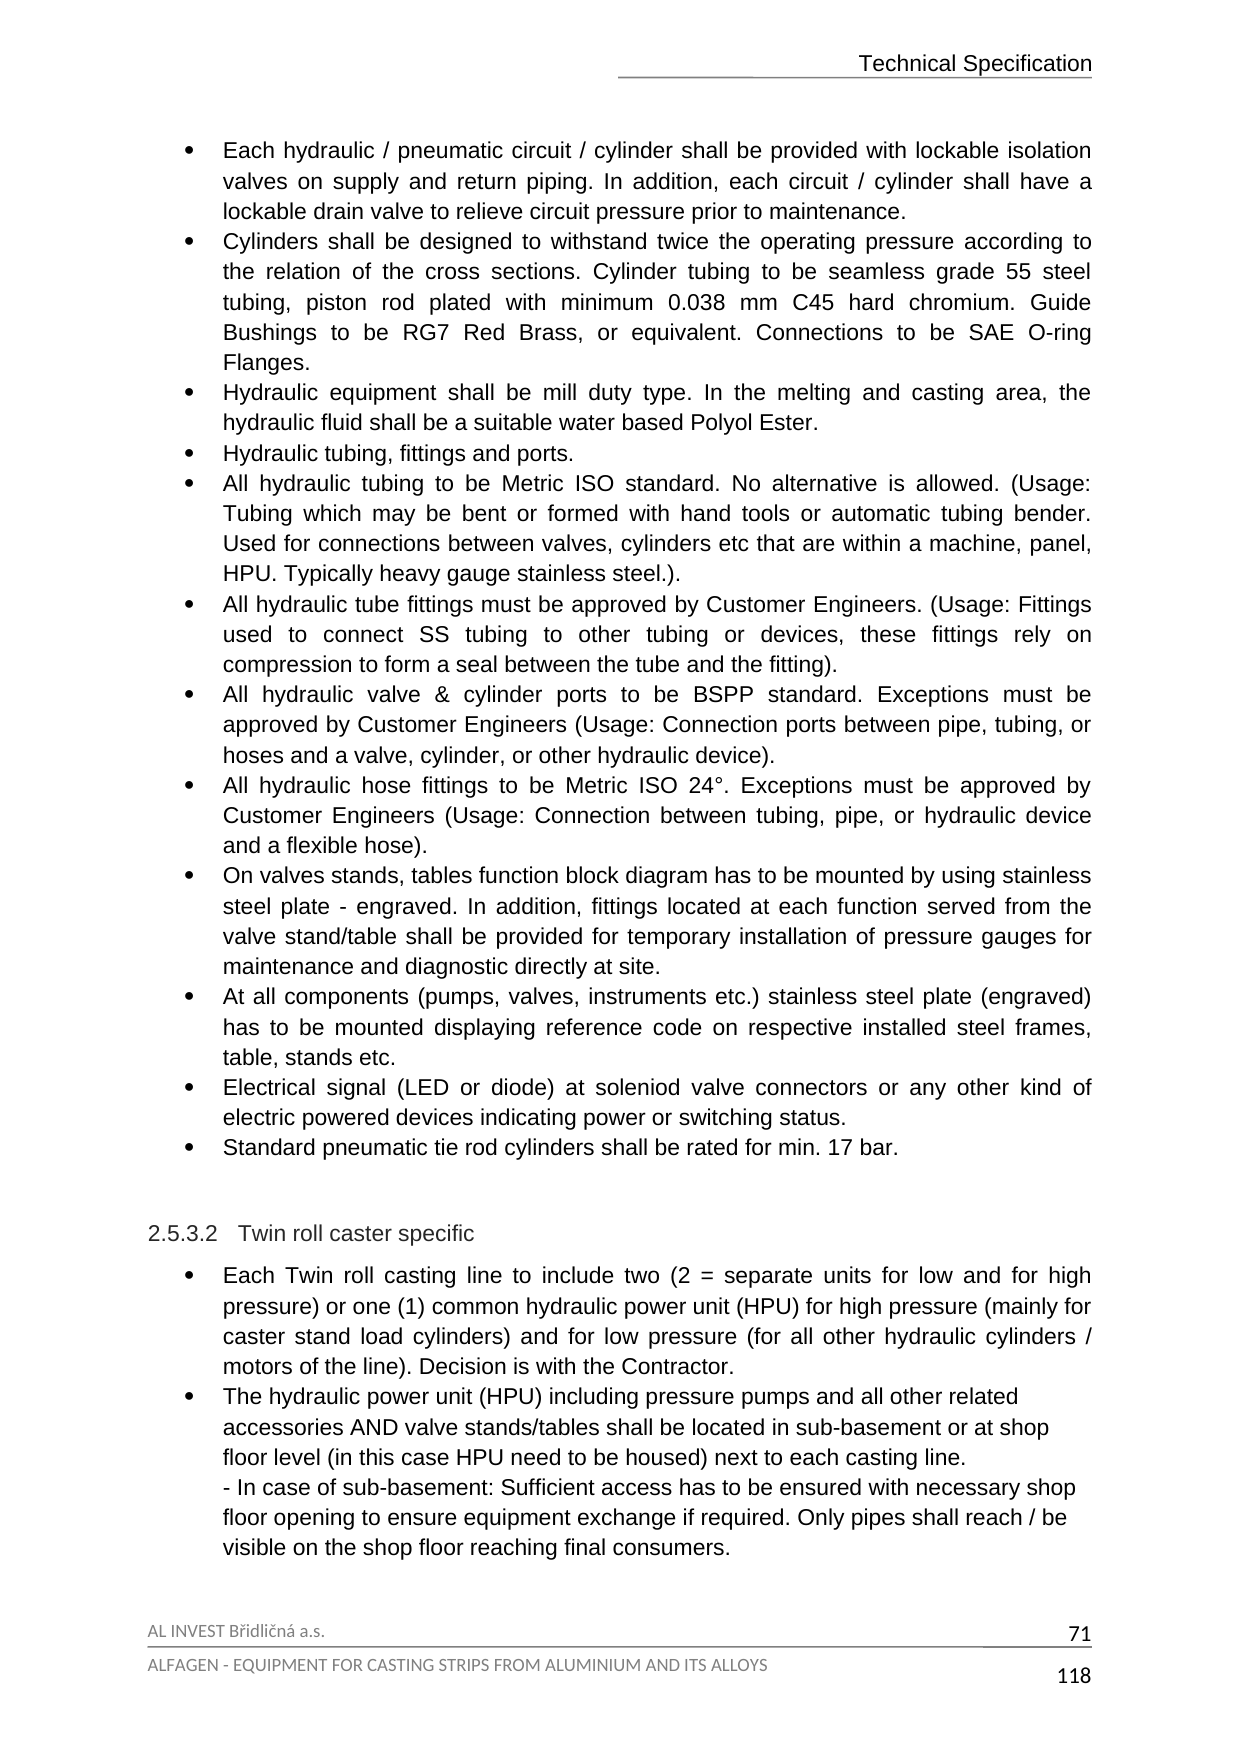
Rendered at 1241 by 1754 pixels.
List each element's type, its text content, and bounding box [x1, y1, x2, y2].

list All hydraulic hose fittings to be Metric ISO 24°. Exceptions must be approved by Customer Engineers (Usage: Connection between tubing, pipe, or hydraulic device and a flexible hose). [185, 772, 1092, 858]
list On valves stands, tables function block diagram has to be mounted by using stainless steel plate - engraved. In addition, fittings located at each function served from the valve stand/table shall be provided for temporary installation of pressure gauges for maintenance and diagnostic directly at site. [185, 862, 1092, 979]
list Hydraulic equipment shall be mill duty type. In the melting and casting area, the hydraulic fluid shall be a suitable water based Polyol Ester. [185, 379, 1092, 436]
list At all components (pumps, valves, instruments etc.) stainless steel plate (engraved) has to be mounted displaying reference code on respective installed steel frames, table, stands etc. [185, 983, 1092, 1070]
list Electrical signal (LED or diode) at soleniod valve connectors or any other kind of electric powered devices indicating power or switching status. [185, 1074, 1092, 1130]
list Each Twin roll casting line to include two (2 = separate units for low and for high pressure) or one (1) common hydraulic power unit (HPU) for high pressure (mainly for caster stand load cylinders) and for low pressure (for all other hydraulic cylinders / motors of the line). Decision is with the Contractor. [185, 1262, 1092, 1379]
list All hydraulic valve & cylinder ports to be BSPP standard. Exceptions must be approved by Customer Engineers (Usage: Connection ports between pipe, tubing, or hoses and a valve, cylinder, or other hydraulic device). [185, 681, 1092, 768]
list Cylinders shall be designed to withstand twice the operating pressure according to the relation of the cross sections. Cylinder tubing to be seamless grade 55 steel tubing, piston rod plated with minimum 0.038 mm C45 hard chromium. Guide Bushings to be RG7 Red Brass, or equivalent. Connections to be SAE O-ring Flanges. [185, 228, 1092, 375]
list All hydraulic tubing to be Metric ISO standard. No alternative is allowed. (Usage: Tubing which may be bent or formed with hand tools or automatic tubing bender. Used for connections between valves, cylinders etc that are within a machine, panel, HPU. Typically heavy gauge stainless steel.). [185, 470, 1092, 587]
list The hydraulic power unit (HPU) including pressure pumps and all other related accessories AND valve stands/tables shall be located in sub-basement or at shop floor level (in this case HPU need to be housed) next to each casting line. - In case of sub-basement: Sufficient access has to be ensured with necessary shop floor opening to ensure equipment exchange if required. Only pipes shall reach / be visible on the shop floor reaching final consumers. [185, 1383, 1092, 1561]
list Standard pneumatic tie rod cylinders shall be rated for min. 17 bar. [185, 1134, 1092, 1161]
list Hydraulic tubing, fittings and ports. [185, 439, 1092, 466]
list Each hydraulic / pneumatic circuit / cylinder shall be provided with lockable isolation valves on supply and return piping. In addition, each circuit / cylinder shall have a lockable drain valve to relieve circuit pressure prior to maintenance. [185, 137, 1092, 224]
list All hydraulic tube fittings must be approved by Customer Engineers. (Usage: Fittings used to connect SS tubing to other tubing or devices, these fittings rely on compression to form a seal between the tube and the fitting). [185, 591, 1092, 677]
list Twin roll caster specific [148, 1220, 1092, 1246]
